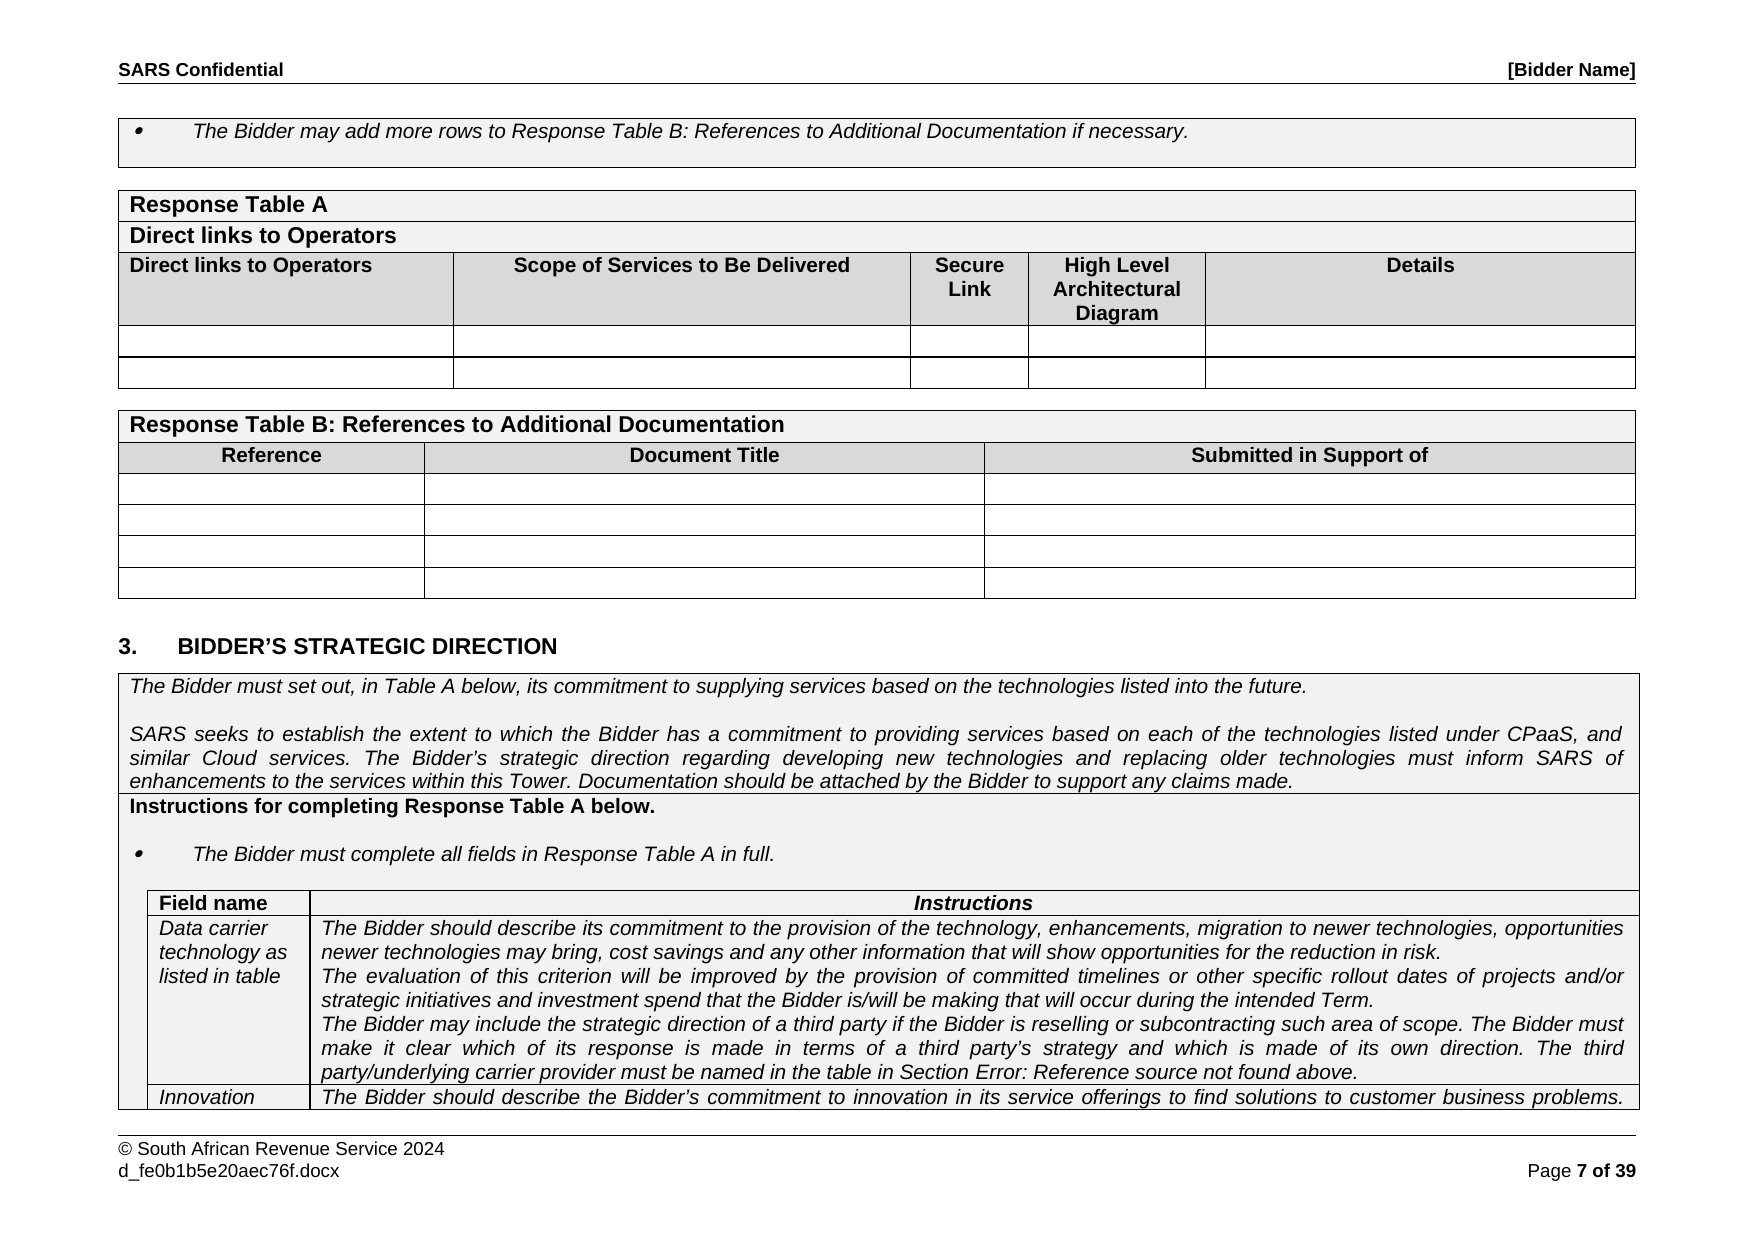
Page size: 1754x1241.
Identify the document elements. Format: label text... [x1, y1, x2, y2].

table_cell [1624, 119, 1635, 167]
list Bidder’S strategic direction [118, 633, 1636, 659]
table_cell [119, 536, 424, 567]
table_cell [119, 474, 424, 504]
table_cell Reference [119, 443, 424, 473]
table_cell [119, 358, 453, 388]
table_cell Innovation [148, 1085, 309, 1109]
table_cell [454, 326, 910, 356]
table_cell [985, 474, 1635, 504]
table_cell [119, 568, 424, 598]
table_cell The Bidder should describe its commitment to the provision of the technology, enhancements, migration to newer technologies, opportunities newer technologies may bring, cost savings and any other information that will show opportunities for the reduction in risk. The evaluation of this criterion will be improved by the provision of committed timelines or other specific rollout dates of projects and/or strategic initiatives and investment spend that the Bidder is/will be making that will occur during the intended Term. The Bidder may include the strategic direction of a third party if the Bidder is reselling or subcontracting such area of scope. The Bidder must make it clear which of its response is made in terms of a third party’s strategy and which is made of its own direction. The third party/underlying carrier provider must be named in the table in Section 2 above. [311, 916, 1639, 1084]
table_cell High Level Architectural Diagram [1029, 253, 1205, 325]
table_cell [119, 326, 453, 356]
table_cell [1029, 326, 1205, 356]
table_cell Data carrier technology as listed in table [148, 916, 309, 1084]
table_cell Instructions for completing Response Table A below. The Bidder must complete all fields in Response Table A in full. [119, 794, 204, 890]
table_header Response Table B: References to Additional Documentation [119, 411, 1635, 442]
table_cell [425, 536, 984, 567]
table_cell [425, 505, 984, 535]
table_header Response Table A [119, 191, 1635, 221]
table_cell [119, 505, 424, 535]
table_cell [311, 1085, 1639, 1109]
table_cell [1206, 326, 1635, 356]
table_cell Submitted in Support of [985, 443, 1635, 473]
table_cell [985, 568, 1635, 598]
table_cell [911, 326, 1028, 356]
table_cell [425, 474, 984, 504]
table_header The Bidder must set out, in Table A below, its commitment to supplying services based on the technologies listed into the future. SARS seeks to establish the extent to which the Bidder has a commitment to providing services based on each of the technologies listed under CPaaS, and similar Cloud services. The Bidder’s strategic direction regarding developing new technologies and replacing older technologies must inform SARS of enhancements to the services within this Tower. Documentation should be attached by the Bidder to support any claims made. [119, 674, 1639, 793]
table_cell [911, 358, 1028, 388]
table_cell Details [1206, 253, 1635, 325]
table_cell [425, 568, 984, 598]
table_cell Direct links to Operators [119, 222, 1635, 252]
table_cell [985, 505, 1635, 535]
table_cell Direct links to Operators [119, 253, 453, 325]
table_cell [1029, 358, 1205, 388]
table_cell Secure Link [911, 253, 1028, 325]
table_cell [1206, 358, 1635, 388]
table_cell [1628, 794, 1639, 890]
table_cell [119, 890, 147, 1109]
table_cell Scope of Services to Be Delivered [454, 253, 910, 325]
table_cell Document Title [425, 443, 984, 473]
table_cell [985, 536, 1635, 567]
table_cell [454, 358, 910, 388]
